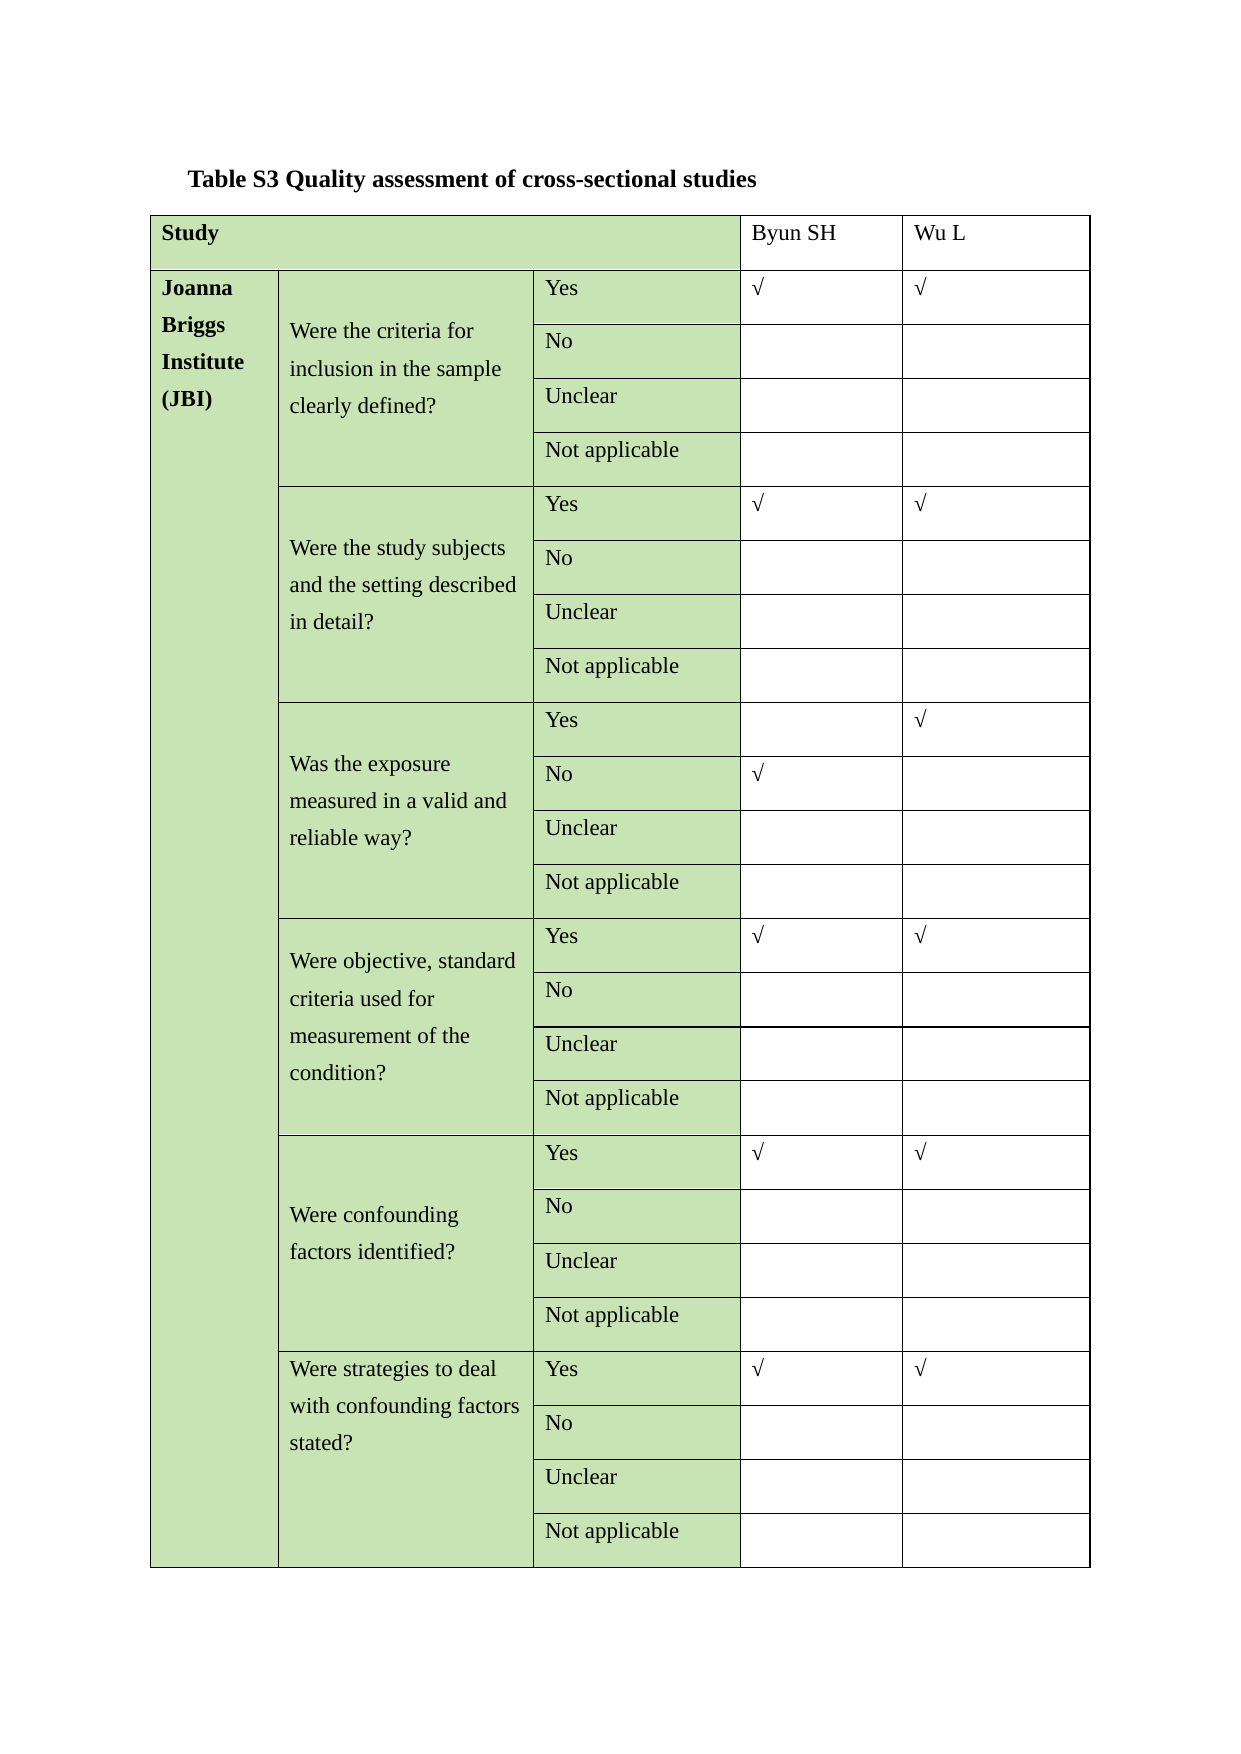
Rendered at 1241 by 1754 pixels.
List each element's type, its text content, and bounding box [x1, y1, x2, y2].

table_cell √ [741, 487, 902, 540]
table_cell √ [741, 1136, 902, 1188]
table_cell [741, 865, 902, 918]
table_cell Unclear [534, 1028, 740, 1080]
table_cell [741, 325, 902, 378]
table_cell [903, 541, 1089, 594]
table_cell [903, 1460, 1089, 1513]
table_cell Were the criteria for inclusion in the sample clearly defined? [279, 271, 533, 486]
table_cell Yes [534, 487, 740, 540]
table_cell Unclear [534, 1460, 740, 1513]
table_cell Joanna Briggs Institute (JBI) [151, 271, 278, 1567]
table_cell [741, 649, 902, 702]
table_header Study [151, 216, 740, 269]
table_cell [903, 757, 1089, 810]
table_cell Not applicable [534, 433, 740, 486]
table_cell No [534, 1406, 740, 1459]
table_cell [741, 1244, 902, 1297]
table_cell √ [741, 919, 902, 972]
table_cell Unclear [534, 595, 740, 648]
table_cell √ [741, 757, 902, 810]
table_cell Yes [534, 703, 740, 756]
table_cell √ [903, 919, 1089, 972]
table_cell [903, 379, 1089, 432]
table_cell Not applicable [534, 1298, 740, 1351]
table_cell [741, 1406, 902, 1459]
table_cell [741, 1028, 902, 1080]
table_cell √ [903, 271, 1089, 323]
text Table S3 Quality assessment of cross-sectional studies [187, 162, 1053, 194]
table_cell [741, 595, 902, 648]
table_cell √ [741, 271, 902, 323]
table_cell [741, 433, 902, 486]
table_cell No [534, 1190, 740, 1243]
table_cell Yes [534, 271, 740, 323]
table_cell Yes [534, 1352, 740, 1405]
table_cell [741, 703, 902, 756]
table_cell [741, 1190, 902, 1243]
table_cell [741, 1081, 902, 1134]
table_cell √ [903, 1352, 1089, 1405]
table_cell [741, 379, 902, 432]
table_cell Were confounding factors identified? [279, 1136, 533, 1351]
table_cell √ [903, 1136, 1089, 1188]
table_cell Unclear [534, 811, 740, 864]
table_cell Unclear [534, 1244, 740, 1297]
table_cell [741, 811, 902, 864]
table_cell [741, 1298, 902, 1351]
table_cell [903, 649, 1089, 702]
table_cell Not applicable [534, 865, 740, 918]
table_cell Were strategies to deal with confounding factors stated? [279, 1352, 533, 1567]
table_cell √ [903, 703, 1089, 756]
table_cell [903, 811, 1089, 864]
table_cell No [534, 541, 740, 594]
table_cell [903, 1298, 1089, 1351]
table_cell Not applicable [534, 1081, 740, 1134]
table_cell No [534, 973, 740, 1026]
table_cell Yes [534, 1136, 740, 1188]
table_cell Yes [534, 919, 740, 972]
table_cell [903, 433, 1089, 486]
table_cell Was the exposure measured in a valid and reliable way? [279, 703, 533, 918]
table_cell [741, 1460, 902, 1513]
table_cell [903, 1190, 1089, 1243]
table_cell √ [903, 487, 1089, 540]
table_header Byun SH [741, 216, 902, 269]
table_cell [903, 1028, 1089, 1080]
table_cell Were the study subjects and the setting described in detail? [279, 487, 533, 702]
table_cell [903, 595, 1089, 648]
table_cell No [534, 757, 740, 810]
table_cell [903, 973, 1089, 1026]
table_cell Unclear [534, 379, 740, 432]
table_cell √ [741, 1352, 902, 1405]
table_cell [903, 865, 1089, 918]
table_cell [903, 1081, 1089, 1134]
table_cell Not applicable [534, 649, 740, 702]
table_cell Were objective, standard criteria used for measurement of the condition? [279, 919, 533, 1134]
table_cell [741, 973, 902, 1026]
table_cell No [534, 325, 740, 378]
table_cell [903, 1514, 1089, 1567]
table_cell [903, 1406, 1089, 1459]
table_cell [741, 541, 902, 594]
table_cell [903, 1244, 1089, 1297]
table_cell [903, 325, 1089, 378]
table_cell [741, 1514, 902, 1567]
table_cell Not applicable [534, 1514, 740, 1567]
table_header Wu L [903, 216, 1089, 269]
